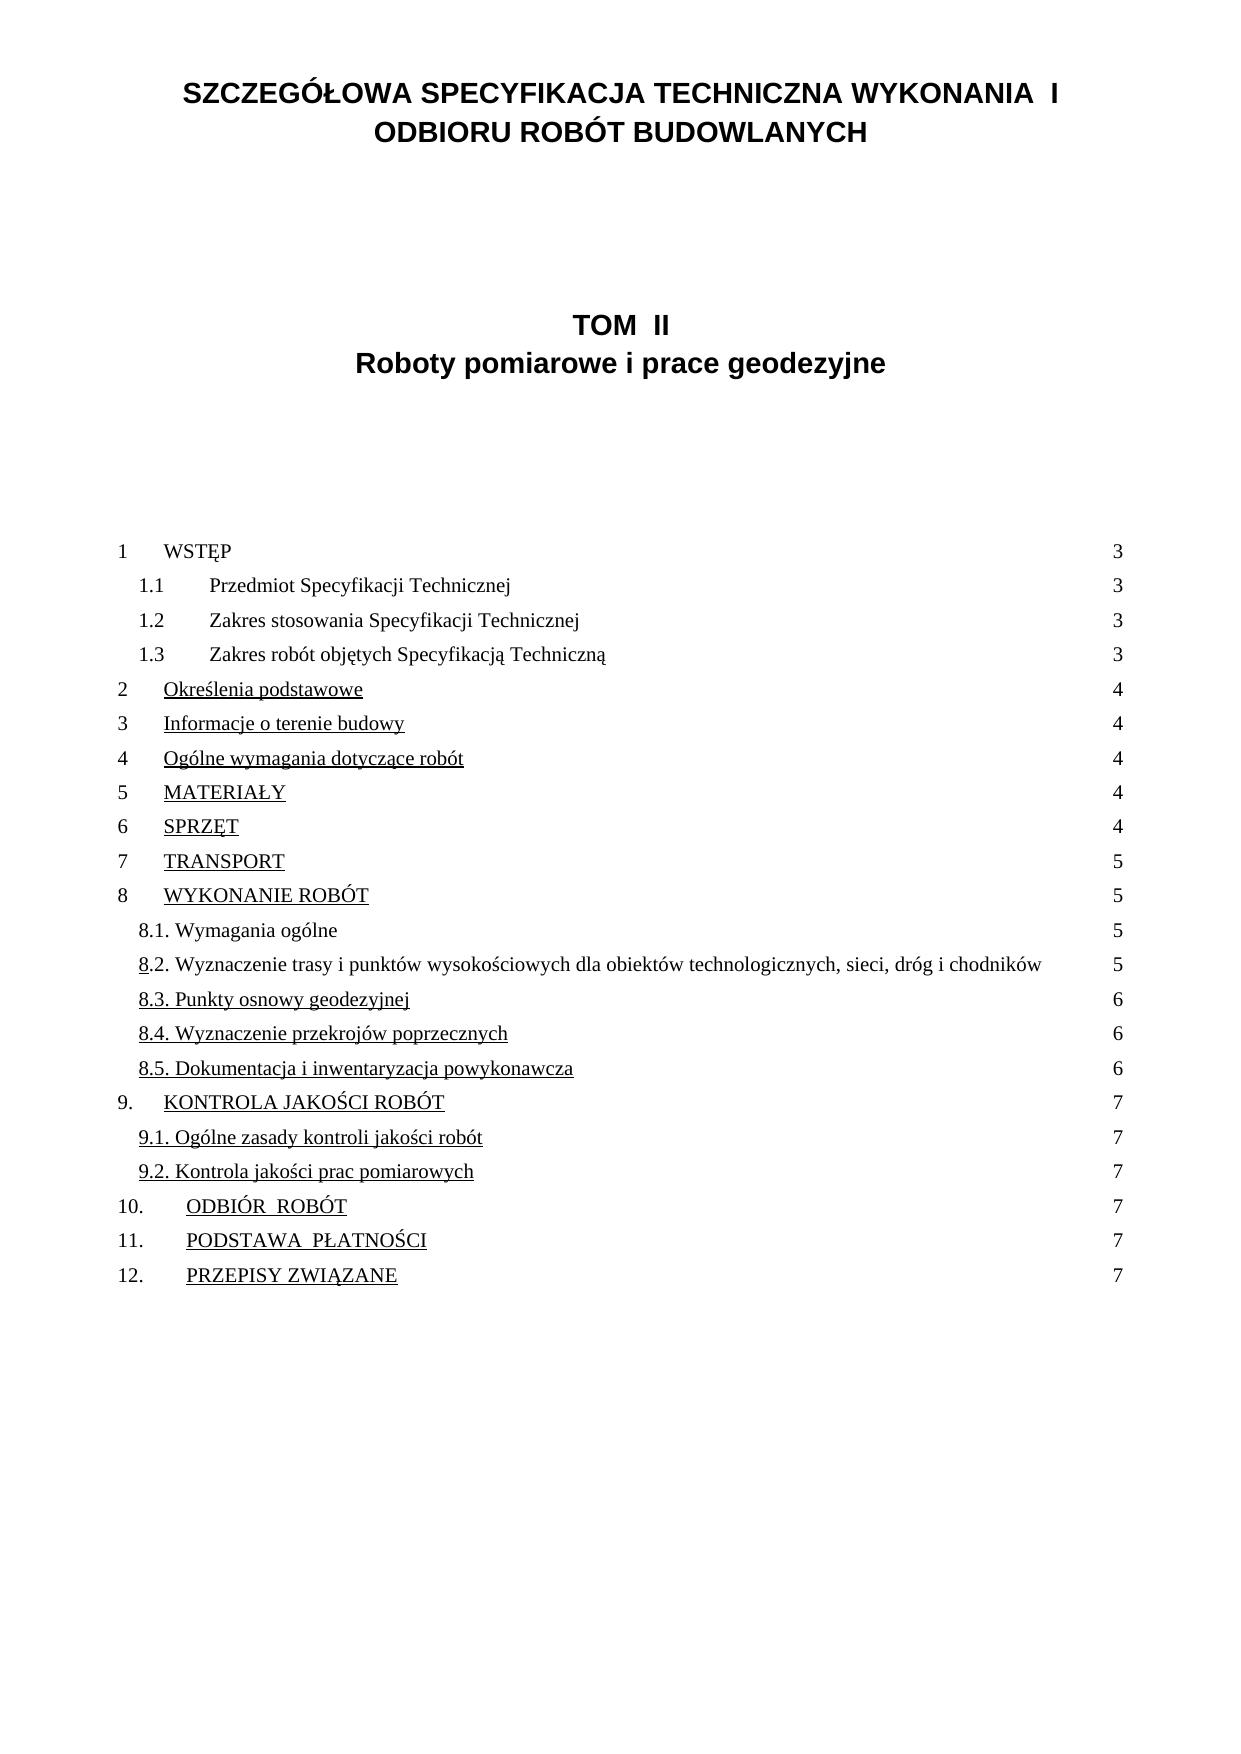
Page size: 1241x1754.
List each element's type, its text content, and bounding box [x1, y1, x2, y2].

text SZCZEGÓŁOWA SPECYFIKACJA TECHNICZNA WYKONANIA I ODBIORU ROBÓT BUDOWLANYCH [117, 76, 1124, 148]
text TOM II [117, 307, 1124, 341]
text Roboty pomiarowe i prace geodezyjne [117, 346, 1124, 379]
